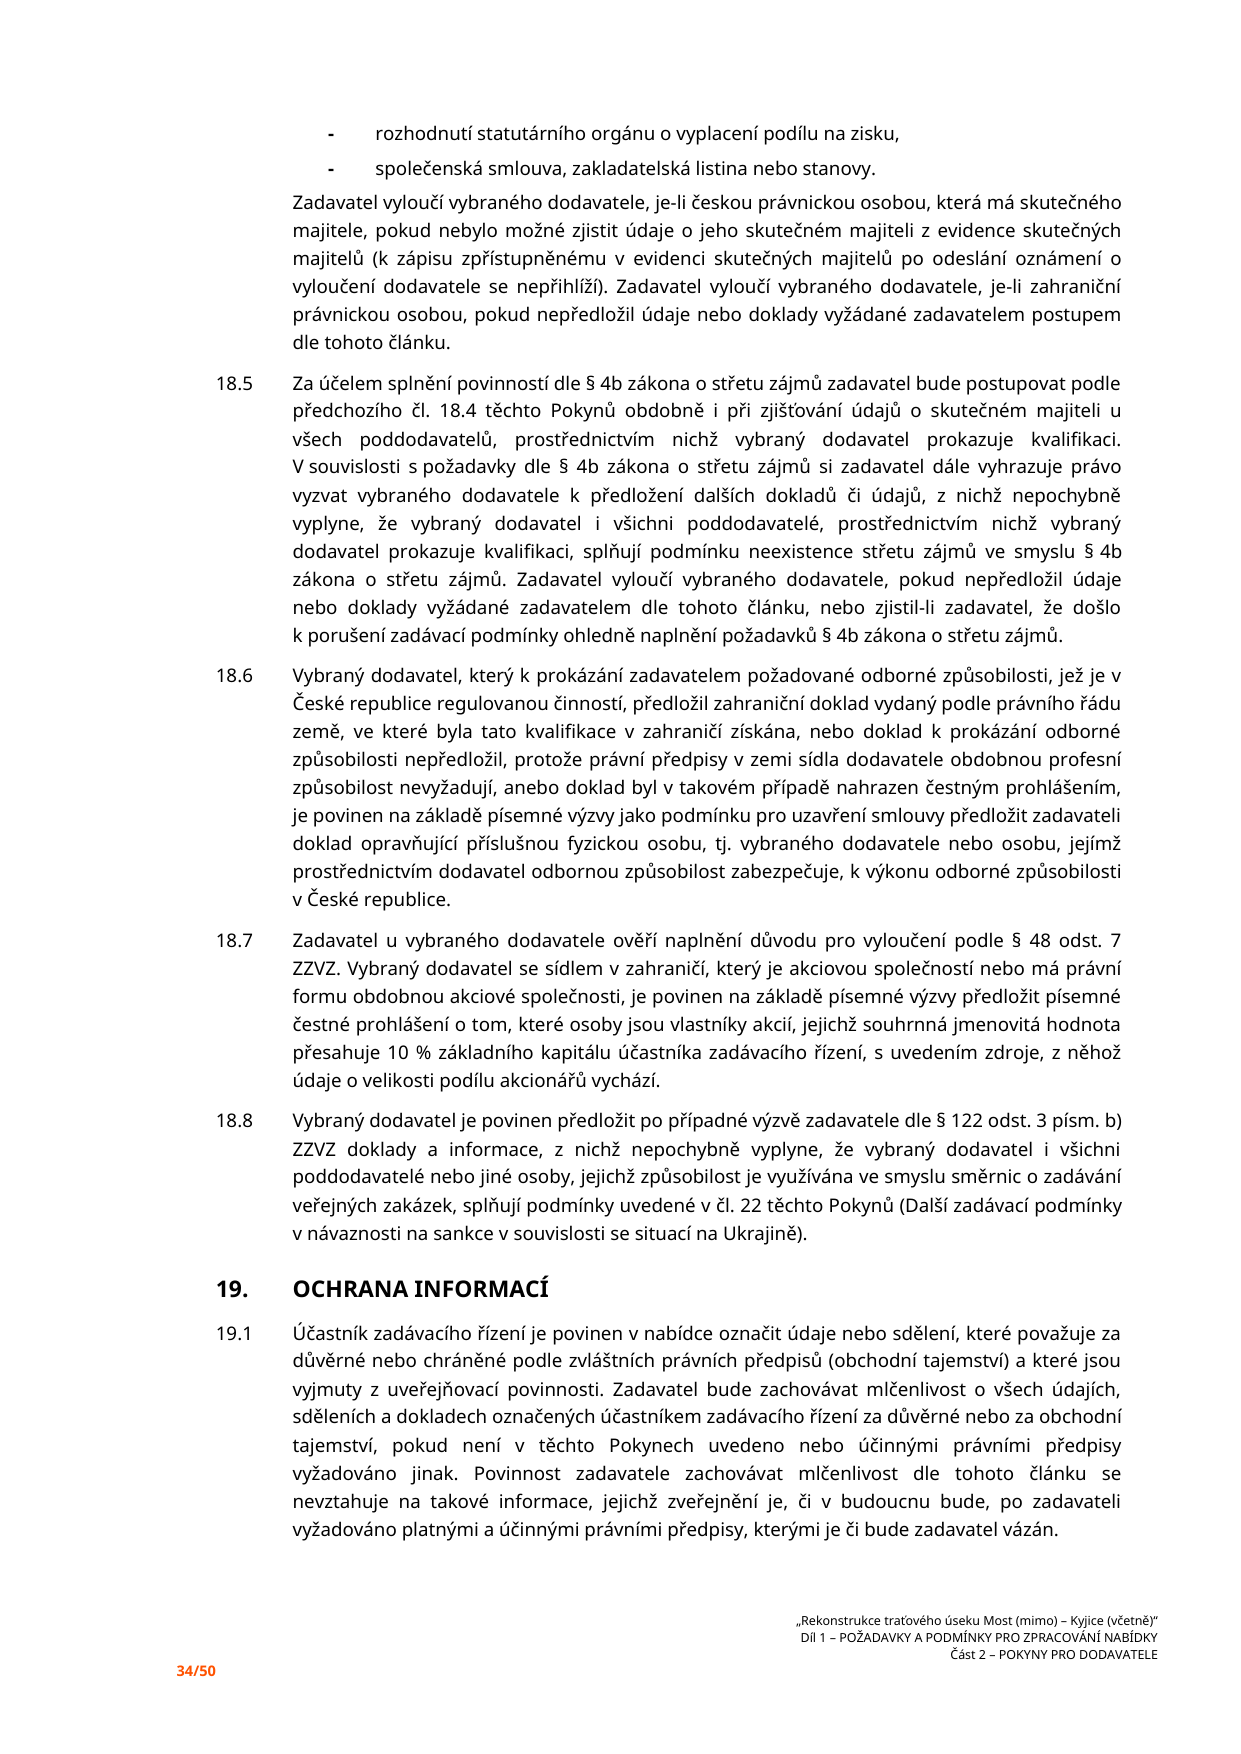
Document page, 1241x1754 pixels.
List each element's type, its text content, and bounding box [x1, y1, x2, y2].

text Zadavatel vyloučí vybraného dodavatele, je-li českou právnickou osobou, která má skutečného majitele, pokud nebylo možné zjistit údaje o jeho skutečném majiteli z evidence skutečných majitelů (k zápisu zpřístupněnému v evidenci skutečných majitelů po odeslání oznámení o vyloučení dodavatele se nepřihlíží). Zadavatel vyloučí vybraného dodavatele, je-li zahraniční právnickou osobou, pokud nepředložil údaje nebo doklady vyžádané zadavatelem postupem dle tohoto článku. [292, 189, 1122, 355]
text Zadavatel u vybraného dodavatele ověří naplnění důvodu pro vyloučení podle § 48 odst. 7 ZZVZ. Vybraný dodavatel se sídlem v zahraničí, který je akciovou společností nebo má právní formu obdobnou akciové společnosti, je povinen na základě písemné výzvy předložit písemné čestné prohlášení o tom, které osoby jsou vlastníky akcií, jejichž souhrnná jmenovitá hodnota přesahuje 10 % základního kapitálu účastníka zadávacího řízení, s uvedením zdroje, z něhož údaje o velikosti podílu akcionářů vychází. [216, 927, 1122, 1093]
text Vybraný dodavatel, který k prokázání zadavatelem požadované odborné způsobilosti, jež je v České republice regulovanou činností, předložil zahraniční doklad vydaný podle právního řádu země, ve které byla tato kvalifikace v zahraničí získána, nebo doklad k prokázání odborné způsobilosti nepředložil, protože právní předpisy v zemi sídla dodavatele obdobnou profesní způsobilost nevyžadují, anebo doklad byl v takovém případě nahrazen čestným prohlášením, je povinen na základě písemné výzvy jako podmínku pro uzavření smlouvy předložit zadavateli doklad opravňující příslušnou fyzickou osobu, tj. vybraného dodavatele nebo osobu, jejímž prostřednictvím dodavatel odbornou způsobilost zabezpečuje, k výkonu odborné způsobilosti v České republice. [216, 662, 1122, 912]
text Vybraný dodavatel je povinen předložit po případné výzvě zadavatele dle § 122 odst. 3 písm. b) ZZVZ doklady a informace, z nichž nepochybně vyplyne, že vybraný dodavatel i všichni poddodavatelé nebo jiné osoby, jejichž způsobilost je využívána ve smyslu směrnic o zadávání veřejných zakázek, splňují podmínky uvedené v čl. 22 těchto Pokynů (Další zadávací podmínky v návaznosti na sankce v souvislosti se situací na Ukrajině). [216, 1108, 1122, 1245]
text OCHRANA INFORMACÍ [216, 1273, 1122, 1304]
text rozhodnutí statutárního orgánu o vyplacení podílu na zisku, [328, 121, 1122, 146]
text společenská smlouva, zakladatelská listina nebo stanovy. [328, 155, 1122, 180]
text Účastník zadávacího řízení je povinen v nabídce označit údaje nebo sdělení, které považuje za důvěrné nebo chráněné podle zvláštních právních předpisů (obchodní tajemství) a které jsou vyjmuty z uveřejňovací povinnosti. Zadavatel bude zachovávat mlčenlivost o všech údajích, sděleních a dokladech označených účastníkem zadávacího řízení za důvěrné nebo za obchodní tajemství, pokud není v těchto Pokynech uvedeno nebo účinnými právními předpisy vyžadováno jinak. Povinnost zadavatele zachovávat mlčenlivost dle tohoto článku se nevztahuje na takové informace, jejichž zveřejnění je, či v budoucnu bude, po zadavateli vyžadováno platnými a účinnými právními předpisy, kterými je či bude zadavatel vázán. [216, 1320, 1122, 1541]
text Za účelem splnění povinností dle § 4b zákona o střetu zájmů zadavatel bude postupovat podle předchozího čl. 18.4 těchto Pokynů obdobně i při zjišťování údajů o skutečném majiteli u všech poddodavatelů, prostřednictvím nichž vybraný dodavatel prokazuje kvalifikaci. V souvislosti s požadavky dle § 4b zákona o střetu zájmů si zadavatel dále vyhrazuje právo vyzvat vybraného dodavatele k předložení dalších dokladů či údajů, z nichž nepochybně vyplyne, že vybraný dodavatel i všichni poddodavatelé, prostřednictvím nichž vybraný dodavatel prokazuje kvalifikaci, splňují podmínku neexistence střetu zájmů ve smyslu § 4b zákona o střetu zájmů. Zadavatel vyloučí vybraného dodavatele, pokud nepředložil údaje nebo doklady vyžádané zadavatelem dle tohoto článku, nebo zjistil-li zadavatel, že došlo k porušení zadávací podmínky ohledně naplnění požadavků § 4b zákona o střetu zájmů. [216, 370, 1122, 647]
